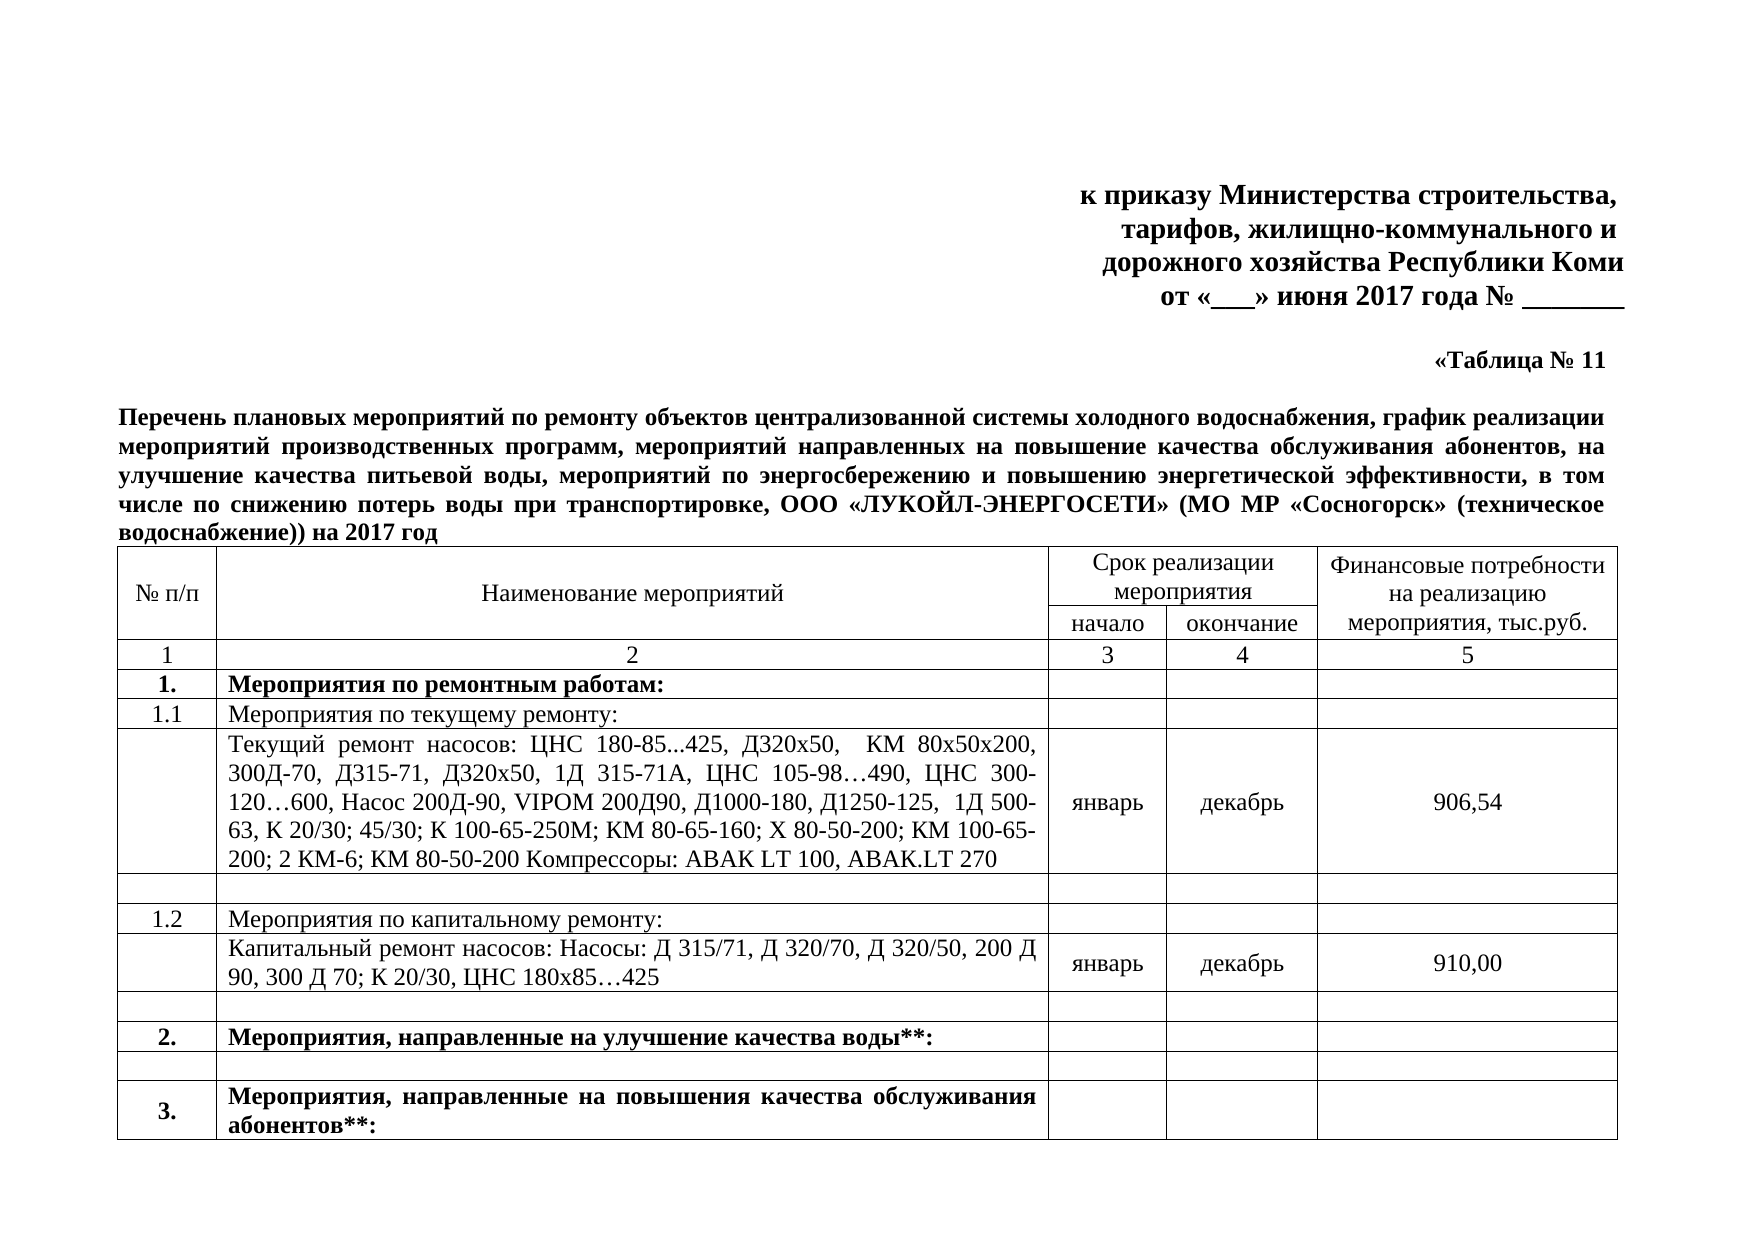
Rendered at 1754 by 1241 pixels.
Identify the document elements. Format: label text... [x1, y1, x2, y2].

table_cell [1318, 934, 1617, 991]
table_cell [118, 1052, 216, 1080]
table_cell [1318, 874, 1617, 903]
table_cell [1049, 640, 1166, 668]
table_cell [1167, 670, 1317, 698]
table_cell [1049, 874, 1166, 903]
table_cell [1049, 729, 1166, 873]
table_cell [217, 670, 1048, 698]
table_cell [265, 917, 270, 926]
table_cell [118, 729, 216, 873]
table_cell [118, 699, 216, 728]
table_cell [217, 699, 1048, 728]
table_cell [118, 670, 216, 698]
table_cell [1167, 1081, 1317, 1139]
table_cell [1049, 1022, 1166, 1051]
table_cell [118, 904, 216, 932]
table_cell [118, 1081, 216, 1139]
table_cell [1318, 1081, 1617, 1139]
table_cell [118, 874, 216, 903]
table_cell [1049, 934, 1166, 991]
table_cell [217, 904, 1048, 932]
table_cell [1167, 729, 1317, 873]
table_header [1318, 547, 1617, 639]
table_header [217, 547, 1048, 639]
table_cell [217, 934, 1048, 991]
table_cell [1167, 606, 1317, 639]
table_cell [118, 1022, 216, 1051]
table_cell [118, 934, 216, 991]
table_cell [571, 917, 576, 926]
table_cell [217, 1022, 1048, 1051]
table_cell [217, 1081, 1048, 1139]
text к приказу Министерства строительства, тарифов, жилищно-коммунального и дорожного хозяйства Республики Коми [118, 177, 1624, 278]
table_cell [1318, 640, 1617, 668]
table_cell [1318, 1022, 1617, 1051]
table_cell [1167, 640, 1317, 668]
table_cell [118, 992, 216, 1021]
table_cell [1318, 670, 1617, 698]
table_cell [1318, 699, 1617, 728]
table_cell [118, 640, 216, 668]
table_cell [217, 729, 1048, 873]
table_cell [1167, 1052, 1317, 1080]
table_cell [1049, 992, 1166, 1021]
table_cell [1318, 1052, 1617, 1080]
text Перечень плановых мероприятий по ремонту объектов централизованной системы холодного водоснабжения, график реализации мероприятий производственных программ, мероприятий направленных на повышение качества обслуживания абонентов, на улучшение качества питьевой воды, мероприятий по энергосбережению и повышению энергетической эффективности, в том числе по снижению потерь воды при транспортировке, ООО «ЛУКОЙЛ-ЭНЕРГОСЕТИ» (МО МР «Сосногорск» (техническое водоснабжение)) на 2017 год [118, 402, 1606, 546]
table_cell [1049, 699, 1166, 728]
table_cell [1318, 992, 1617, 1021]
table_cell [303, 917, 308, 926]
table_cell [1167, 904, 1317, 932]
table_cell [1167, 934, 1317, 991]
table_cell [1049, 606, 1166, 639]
text «Таблица № 11 [118, 345, 1606, 374]
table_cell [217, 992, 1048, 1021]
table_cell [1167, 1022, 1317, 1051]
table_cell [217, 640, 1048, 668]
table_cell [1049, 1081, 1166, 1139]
text от «___» июня 2017 года № _______ [118, 278, 1624, 311]
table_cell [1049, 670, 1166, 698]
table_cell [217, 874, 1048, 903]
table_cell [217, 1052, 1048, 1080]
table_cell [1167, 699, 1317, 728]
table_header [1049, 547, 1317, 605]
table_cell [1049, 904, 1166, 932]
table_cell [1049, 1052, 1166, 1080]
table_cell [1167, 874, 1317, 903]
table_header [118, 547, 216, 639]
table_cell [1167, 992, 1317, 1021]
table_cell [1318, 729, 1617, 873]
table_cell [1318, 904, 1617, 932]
